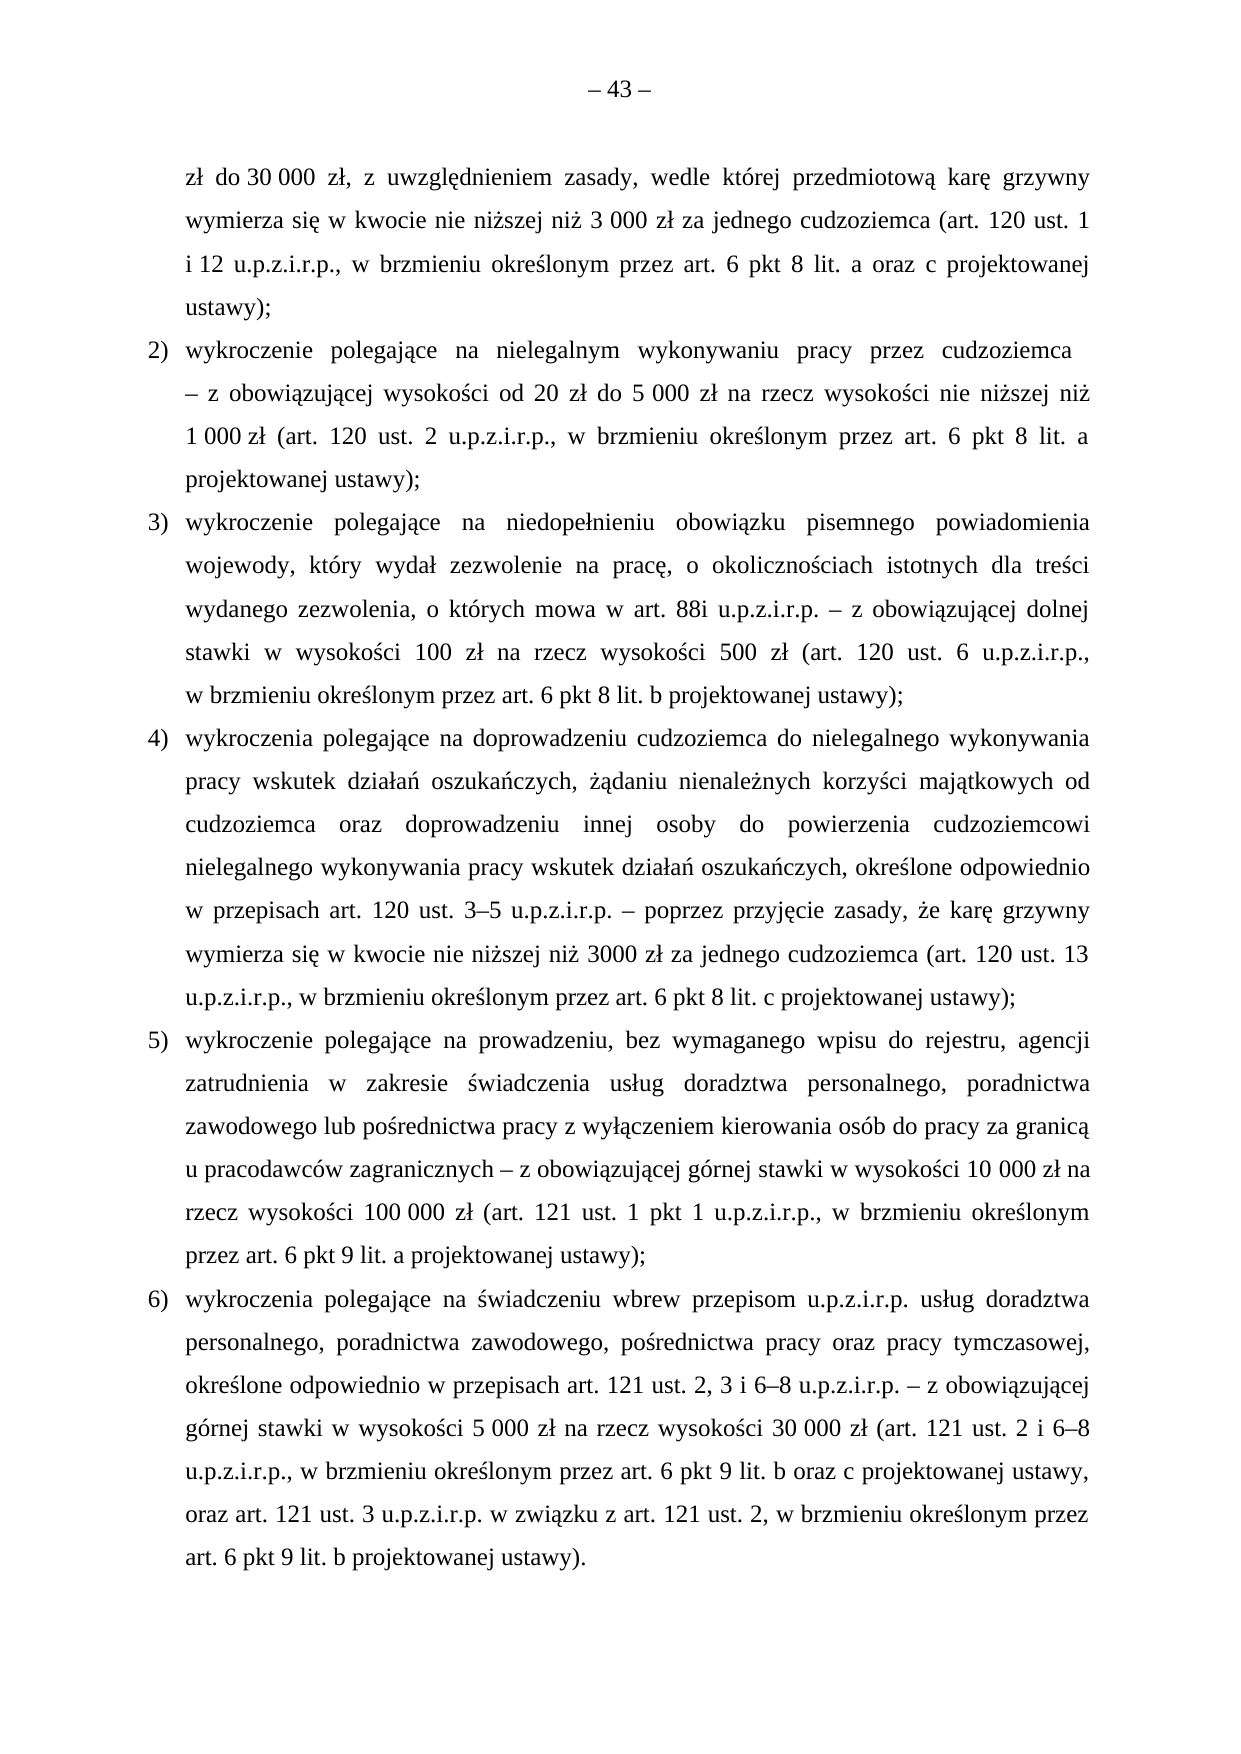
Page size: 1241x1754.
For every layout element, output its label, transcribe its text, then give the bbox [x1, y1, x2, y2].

list wykroczenia polegające na doprowadzeniu cudzoziemca do nielegalnego wykonywania pracy wskutek działań oszukańczych, żądaniu nienależnych korzyści majątkowych od cudzoziemca oraz doprowadzeniu innej osoby do powierzenia cudzoziemcowi nielegalnego wykonywania pracy wskutek działań oszukańczych, określone odpowiednio w przepisach art. 120 ust. 3–5 u.p.z.i.r.p. – poprzez przyjęcie zasady, że karę grzywny wymierza się w kwocie nie niższej niż 3000 zł za jednego cudzoziemca (art. 120 ust. 13 u.p.z.i.r.p., w brzmieniu określonym przez art. 6 pkt 8 lit. c projektowanej ustawy); [148, 723, 1091, 1011]
list wykroczenia polegające na świadczeniu wbrew przepisom u.p.z.i.r.p. usług doradztwa personalnego, poradnictwa zawodowego, pośrednictwa pracy oraz pracy tymczasowej, określone odpowiednio w przepisach art. 121 ust. 2, 3 i 6–8 u.p.z.i.r.p. – z obowiązującej górnej stawki w wysokości 5 000 zł na rzecz wysokości 30 000 zł (art. 121 ust. 2 i 6–8 u.p.z.i.r.p., w brzmieniu określonym przez art. 6 pkt 9 lit. b oraz c projektowanej ustawy, oraz art. 121 ust. 3 u.p.z.i.r.p. w związku z art. 121 ust. 2, w brzmieniu określonym przez art. 6 pkt 9 lit. b projektowanej ustawy). [148, 1284, 1091, 1571]
list wykroczenie polegające na prowadzeniu, bez wymaganego wpisu do rejestru, agencji zatrudnienia w zakresie świadczenia usług doradztwa personalnego, poradnictwa zawodowego lub pośrednictwa pracy z wyłączeniem kierowania osób do pracy za granicą u pracodawców zagranicznych – z obowiązującej górnej stawki w wysokości 10 000 zł na rzecz wysokości 100 000 zł (art. 121 ust. 1 pkt 1 u.p.z.i.r.p., w brzmieniu określonym przez art. 6 pkt 9 lit. a projektowanej ustawy); [148, 1025, 1091, 1269]
list wykroczenie polegające na nielegalnym wykonywaniu pracy przez cudzoziemca – z obowiązującej wysokości od 20 zł do 5 000 zł na rzecz wysokości nie niższej niż 1 000 zł (art. 120 ust. 2 u.p.z.i.r.p., w brzmieniu określonym przez art. 6 pkt 8 lit. a projektowanej ustawy); [148, 335, 1091, 493]
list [148, 162, 1091, 321]
list wykroczenie polegające na niedopełnieniu obowiązku pisemnego powiadomienia wojewody, który wydał zezwolenie na pracę, o okolicznościach istotnych dla treści wydanego zezwolenia, o których mowa w art. 88i u.p.z.i.r.p. – z obowiązującej dolnej stawki w wysokości 100 zł na rzecz wysokości 500 zł (art. 120 ust. 6 u.p.z.i.r.p., w brzmieniu określonym przez art. 6 pkt 8 lit. b projektowanej ustawy); [148, 507, 1091, 709]
